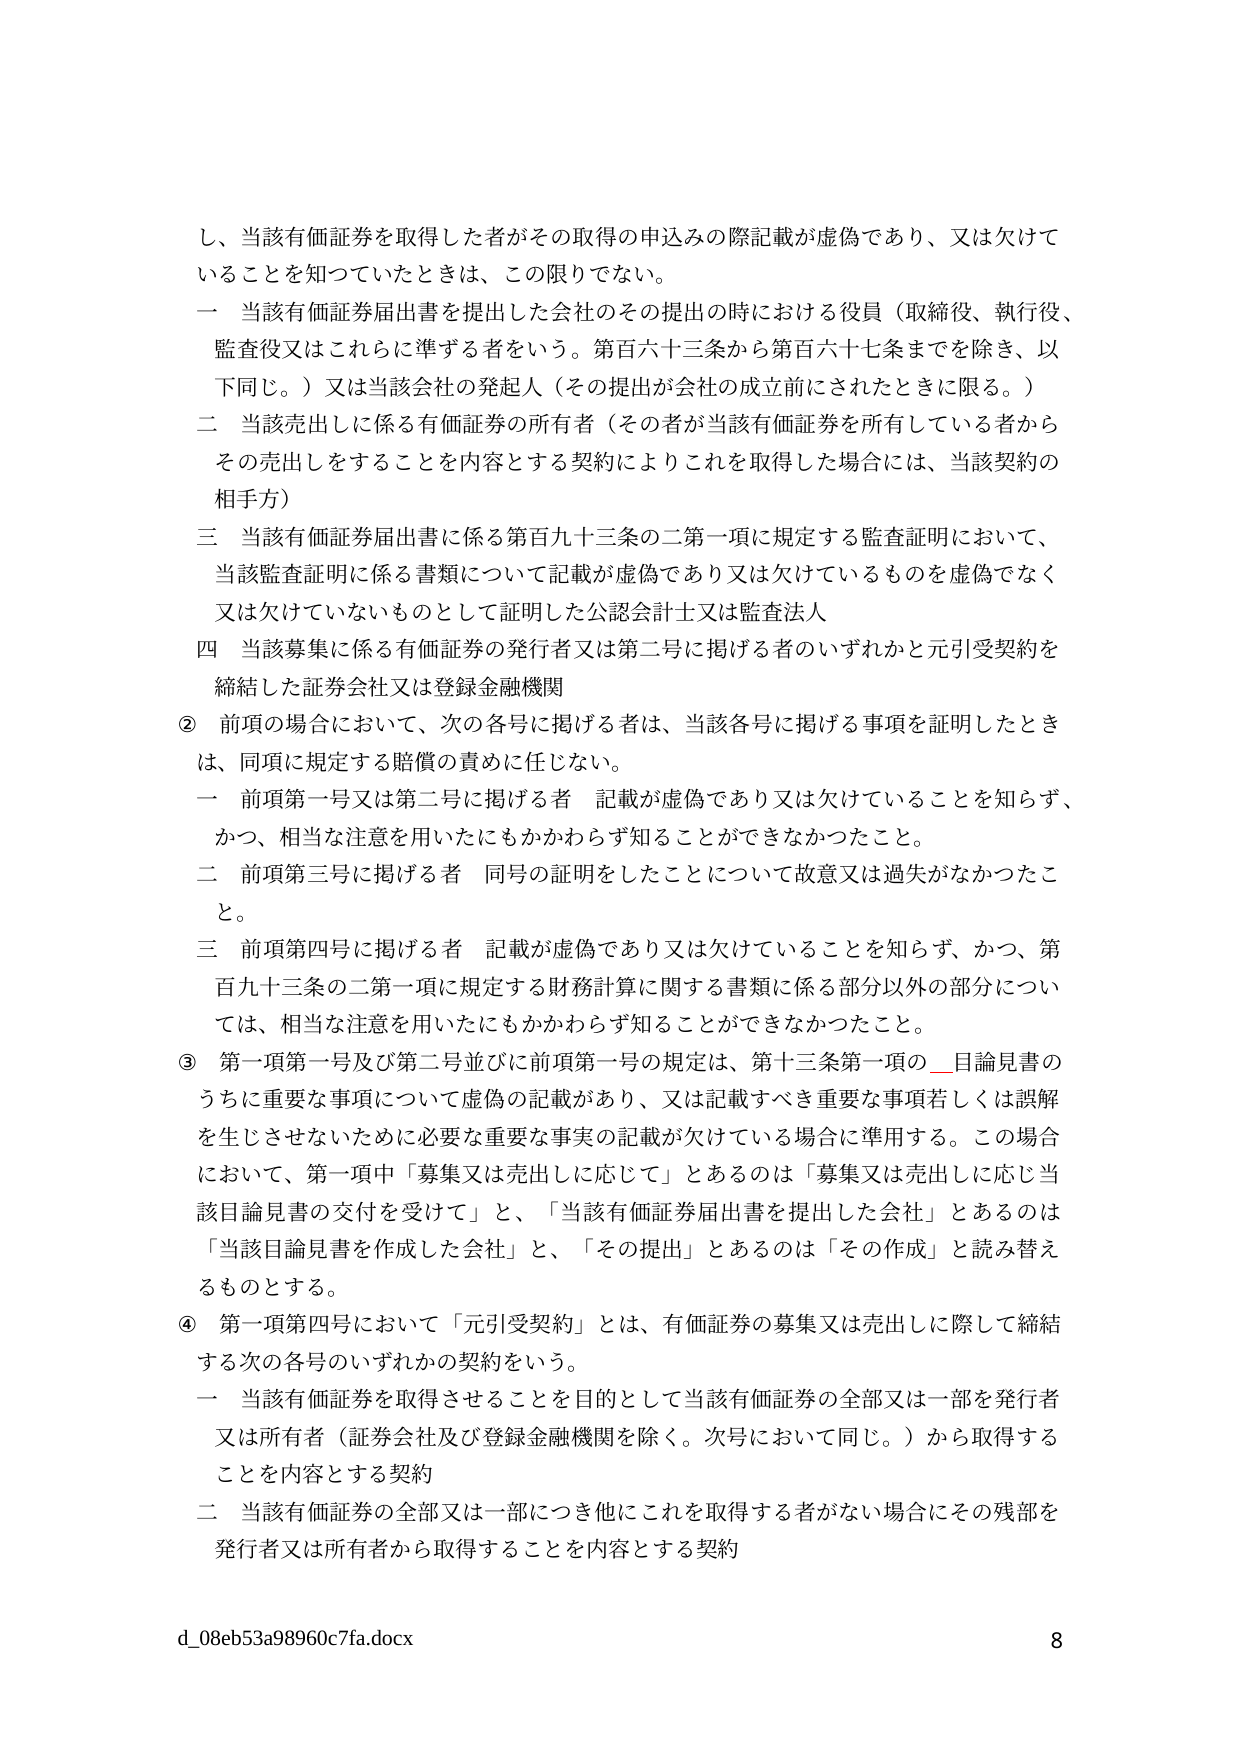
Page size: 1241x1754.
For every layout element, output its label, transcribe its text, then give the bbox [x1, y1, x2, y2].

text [177, 217, 1063, 292]
text 一 当該有価証券届出書を提出した会社のその提出の時における役員（取締役、執行役、監査役又はこれらに準ずる者をいう。第百六十三条から第百六十七条までを除き、以下同じ。）又は当該会社の発起人（その提出が会社の成立前にされたときに限る。） [196, 292, 1063, 404]
text 三 当該有価証券届出書に係る第百九十三条の二第一項に規定する監査証明において、当該監査証明に係る書類について記載が虚偽であり又は欠けているものを虚偽でなく又は欠けていないものとして証明した公認会計士又は監査法人 [196, 517, 1063, 629]
text 二 当該有価証券の全部又は一部につき他にこれを取得する者がない場合にその残部を発行者又は所有者から取得することを内容とする契約 [196, 1492, 1063, 1567]
text 四 当該募集に係る有価証券の発行者又は第二号に掲げる者のいずれかと元引受契約を締結した証券会社又は登録金融機関 [196, 629, 1063, 704]
text 二 前項第三号に掲げる者 同号の証明をしたことについて故意又は過失がなかつたこと。 [196, 854, 1063, 929]
text ② 前項の場合において、次の各号に掲げる者は、当該各号に掲げる事項を証明したときは、同項に規定する賠償の責めに任じない。 [177, 704, 1063, 779]
text ③ 第一項第一号及び第二号並びに前項第一号の規定は、第十三条第一項の 目論見書のうちに重要な事項について虚偽の記載があり、又は記載すべき重要な事項若しくは誤解を生じさせないために必要な重要な事実の記載が欠けている場合に準用する。この場合において、第一項中「募集又は売出しに応じて」とあるのは「募集又は売出しに応じ当該目論見書の交付を受けて」と、「当該有価証券届出書を提出した会社」とあるのは「当該目論見書を作成した会社」と、「その提出」とあるのは「その作成」と読み替えるものとする。 [177, 1042, 1063, 1304]
text ④ 第一項第四号において「元引受契約」とは、有価証券の募集又は売出しに際して締結する次の各号のいずれかの契約をいう。 [177, 1304, 1063, 1379]
text 一 当該有価証券を取得させることを目的として当該有価証券の全部又は一部を発行者又は所有者（証券会社及び登録金融機関を除く。次号において同じ。）から取得することを内容とする契約 [196, 1379, 1063, 1492]
text 一 前項第一号又は第二号に掲げる者 記載が虚偽であり又は欠けていることを知らず、かつ、相当な注意を用いたにもかかわらず知ることができなかつたこと。 [196, 779, 1063, 854]
text 三 前項第四号に掲げる者 記載が虚偽であり又は欠けていることを知らず、かつ、第百九十三条の二第一項に規定する財務計算に関する書類に係る部分以外の部分については、相当な注意を用いたにもかかわらず知ることができなかつたこと。 [196, 929, 1063, 1042]
text 二 当該売出しに係る有価証券の所有者（その者が当該有価証券を所有している者からその売出しをすることを内容とする契約によりこれを取得した場合には、当該契約の相手方） [196, 404, 1063, 517]
